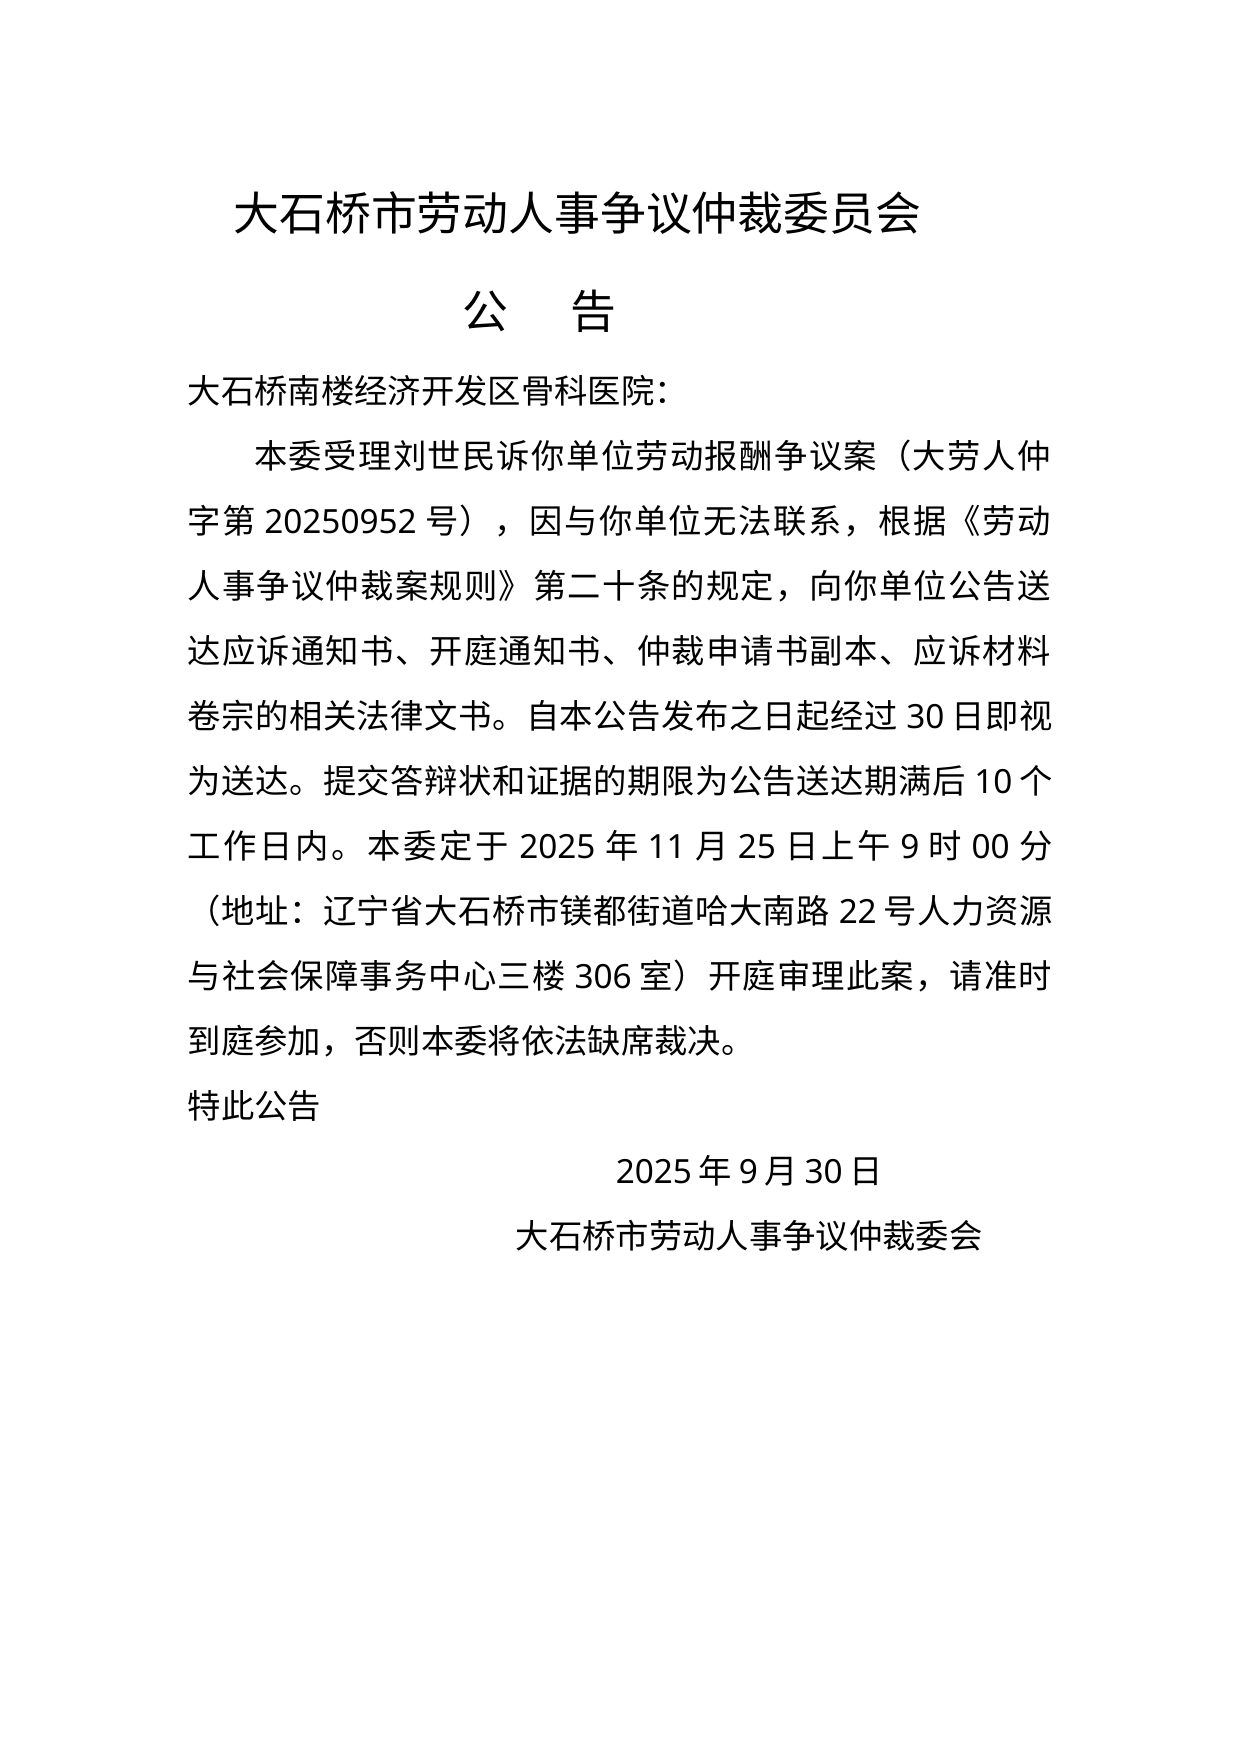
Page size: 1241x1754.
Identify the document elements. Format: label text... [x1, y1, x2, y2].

text 大石桥市劳动人事争议仲裁委员会 [187, 162, 1053, 259]
text 2025年9月30日 [516, 1137, 1053, 1202]
text 公 告 [187, 259, 1053, 357]
text 大石桥南楼经济开发区骨科医院： [187, 357, 1053, 422]
text 特此公告 [187, 1072, 1053, 1137]
text 大石桥市劳动人事争议仲裁委会 [516, 1202, 1053, 1267]
text 本委受理刘世民诉你单位劳动报酬争议案（大劳人仲字第20250952号），因与你单位无法联系，根据《劳动人事争议仲裁案规则》第二十条的规定，向你单位公告送达应诉通知书、开庭通知书、仲裁申请书副本、应诉材料卷宗的相关法律文书。自本公告发布之日起经过30日即视为送达。提交答辩状和证据的期限为公告送达期满后10个工作日内。本委定于2025年11月25日上午9时00分（地址：辽宁省大石桥市镁都街道哈大南路22号人力资源与社会保障事务中心三楼306室）开庭审理此案，请准时到庭参加，否则本委将依法缺席裁决。 [187, 422, 1053, 1072]
